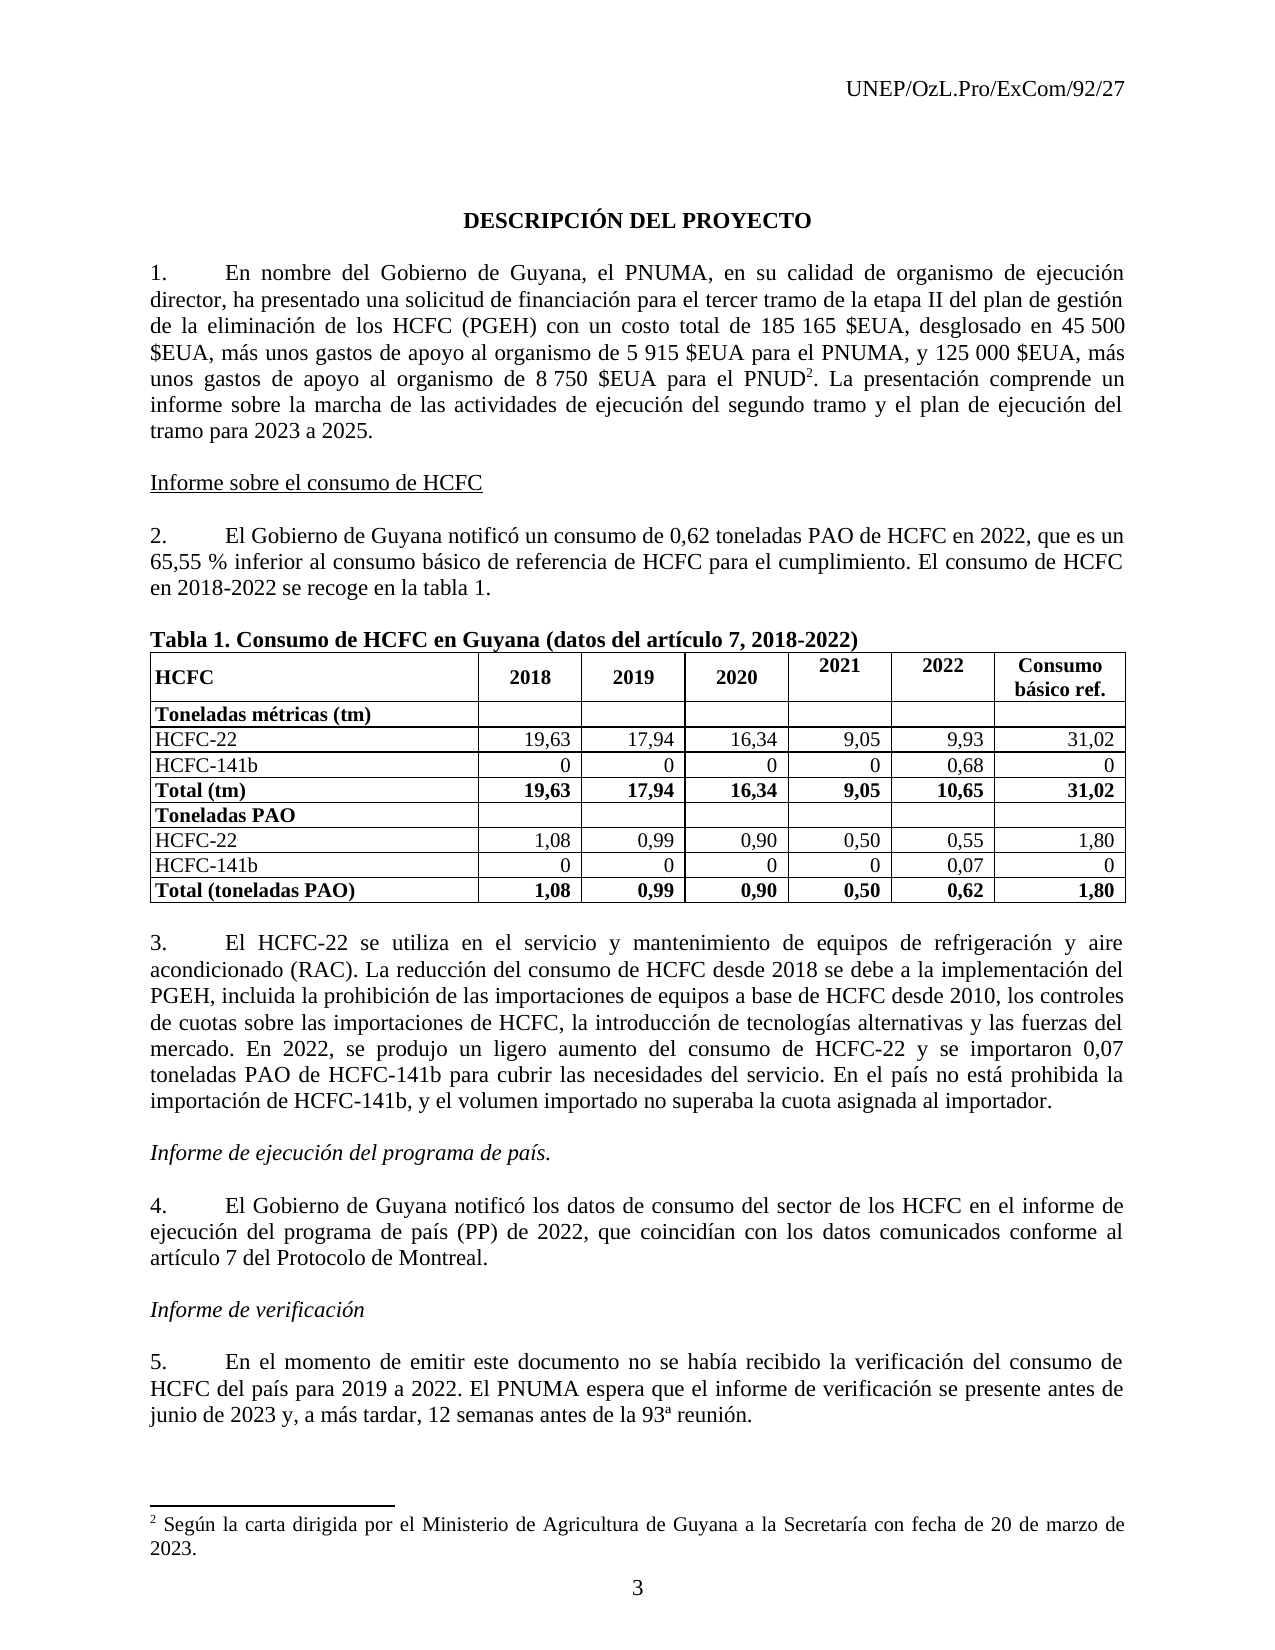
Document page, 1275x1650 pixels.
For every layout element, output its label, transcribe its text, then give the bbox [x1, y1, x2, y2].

table_cell 0 [995, 853, 1125, 877]
table_cell 0,68 [892, 753, 994, 777]
table_cell 31,02 [995, 778, 1125, 802]
table_cell Toneladas métricas (tm) [151, 702, 478, 726]
table_cell [479, 702, 581, 726]
table_header 2022 [892, 653, 994, 701]
table_cell [686, 803, 788, 827]
table_cell 0,50 [789, 828, 891, 852]
table_cell 19,63 [479, 728, 581, 751]
table_cell 19,63 [479, 778, 581, 802]
table_cell 1,08 [479, 828, 581, 852]
text Informe de verificación [150, 1296, 1125, 1322]
table_cell [686, 702, 788, 726]
table_cell 0,90 [686, 828, 788, 852]
table_cell HCFC-22 [151, 828, 478, 852]
subtitle El Gobierno de Guyana notificó un consumo de 0,62 toneladas PAO de HCFC en 2022, que es un 65,55 % inferior al consumo básico de referencia de HCFC para el cumplimiento. El consumo de HCFC en 2018-2022 se recoge en la tabla 1. [150, 522, 1125, 601]
table_cell [479, 803, 581, 827]
subtitle En el momento de emitir este documento no se había recibido la verificación del consumo de HCFC del país para 2019 a 2022. El PNUMA espera que el informe de verificación se presente antes de junio de 2023 y, a más tardar, 12 semanas antes de la 93ª reunión. [150, 1348, 1125, 1427]
table_cell 0,62 [892, 878, 994, 902]
text Informe sobre el consumo de HCFC [150, 469, 1125, 495]
table_cell Toneladas PAO [151, 803, 478, 827]
table_cell 0 [789, 753, 891, 777]
table_cell [995, 702, 1125, 726]
table_cell 0 [995, 753, 1125, 777]
table_cell HCFC-141b [151, 753, 478, 777]
table_cell 0,55 [892, 828, 994, 852]
text Tabla 1. Consumo de HCFC en Guyana (datos del artículo 7, 2018-2022) [150, 626, 1125, 652]
table_cell 0 [582, 753, 684, 777]
table_cell 17,94 [582, 778, 684, 802]
table_cell Total (toneladas PAO) [151, 878, 478, 902]
table_cell 0 [686, 753, 788, 777]
table_cell 1,80 [995, 828, 1125, 852]
table_cell 1,80 [995, 878, 1125, 902]
table_cell 0,90 [686, 878, 788, 902]
subtitle En nombre del Gobierno de Guyana, el PNUMA, en su calidad de organismo de ejecución director, ha presentado una solicitud de financiación para el tercer tramo de la etapa II del plan de gestión de la eliminación de los HCFC (PGEH) con un costo total de 185 165 $EUA, desglosado en 45 500 $EUA, más unos gastos de apoyo al organismo de 5 915 $EUA para el PNUMA, y 125 000 $EUA, más unos gastos de apoyo al organismo de 8 750 $EUA para el PNUD. La presentación comprende un informe sobre la marcha de las actividades de ejecución del segundo tramo y el plan de ejecución del tramo para 2023 a 2025. [150, 259, 1125, 444]
table_cell 16,34 [686, 778, 788, 802]
table_header 2018 [479, 653, 581, 701]
table_cell [789, 803, 891, 827]
table_cell HCFC-141b [151, 853, 478, 877]
table_cell 0,50 [789, 878, 891, 902]
subtitle El HCFC-22 se utiliza en el servicio y mantenimiento de equipos de refrigeración y aire acondicionado (RAC). La reducción del consumo de HCFC desde 2018 se debe a la implementación del PGEH, incluida la prohibición de las importaciones de equipos a base de HCFC desde 2010, los controles de cuotas sobre las importaciones de HCFC, la introducción de tecnologías alternativas y las fuerzas del mercado. En 2022, se produjo un ligero aumento del consumo de HCFC-22 y se importaron 0,07 toneladas PAO de HCFC-141b para cubrir las necesidades del servicio. En el país no está prohibida la importación de HCFC-141b, y el volumen importado no superaba la cuota asignada al importador. [150, 929, 1125, 1114]
table_header 2020 [686, 653, 788, 701]
table_cell 1,08 [479, 878, 581, 902]
table_cell 0 [479, 853, 581, 877]
table_cell 0 [686, 853, 788, 877]
table_cell 0,99 [582, 828, 684, 852]
table_cell 17,94 [582, 728, 684, 751]
table_header 2021 [789, 653, 891, 701]
table_cell 9,93 [892, 728, 994, 751]
text Informe de ejecución del programa de país. [150, 1139, 1125, 1165]
table_cell 0 [479, 753, 581, 777]
table_cell Total (tm) [151, 778, 478, 802]
table_cell [892, 803, 994, 827]
table_cell HCFC-22 [151, 728, 478, 751]
table_cell [995, 803, 1125, 827]
table_cell [892, 702, 994, 726]
table_cell [789, 702, 891, 726]
table_cell [582, 702, 684, 726]
table_cell 16,34 [686, 728, 788, 751]
text DESCRIPCIÓN DEL PROYECTO [150, 207, 1125, 233]
table_cell 0,07 [892, 853, 994, 877]
table_cell 9,05 [789, 728, 891, 751]
table_cell [582, 803, 684, 827]
table_cell 0 [789, 853, 891, 877]
table_header Consumo básico ref. [995, 653, 1125, 701]
table_cell 9,05 [789, 778, 891, 802]
table_header HCFC [151, 653, 478, 701]
table_cell 0,99 [582, 878, 684, 902]
table_cell 10,65 [892, 778, 994, 802]
table_header 2019 [582, 653, 684, 701]
subtitle El Gobierno de Guyana notificó los datos de consumo del sector de los HCFC en el informe de ejecución del programa de país (PP) de 2022, que coincidían con los datos comunicados conforme al artículo 7 del Protocolo de Montreal. [150, 1192, 1125, 1271]
table_cell 31,02 [995, 728, 1125, 751]
table_cell 0 [582, 853, 684, 877]
